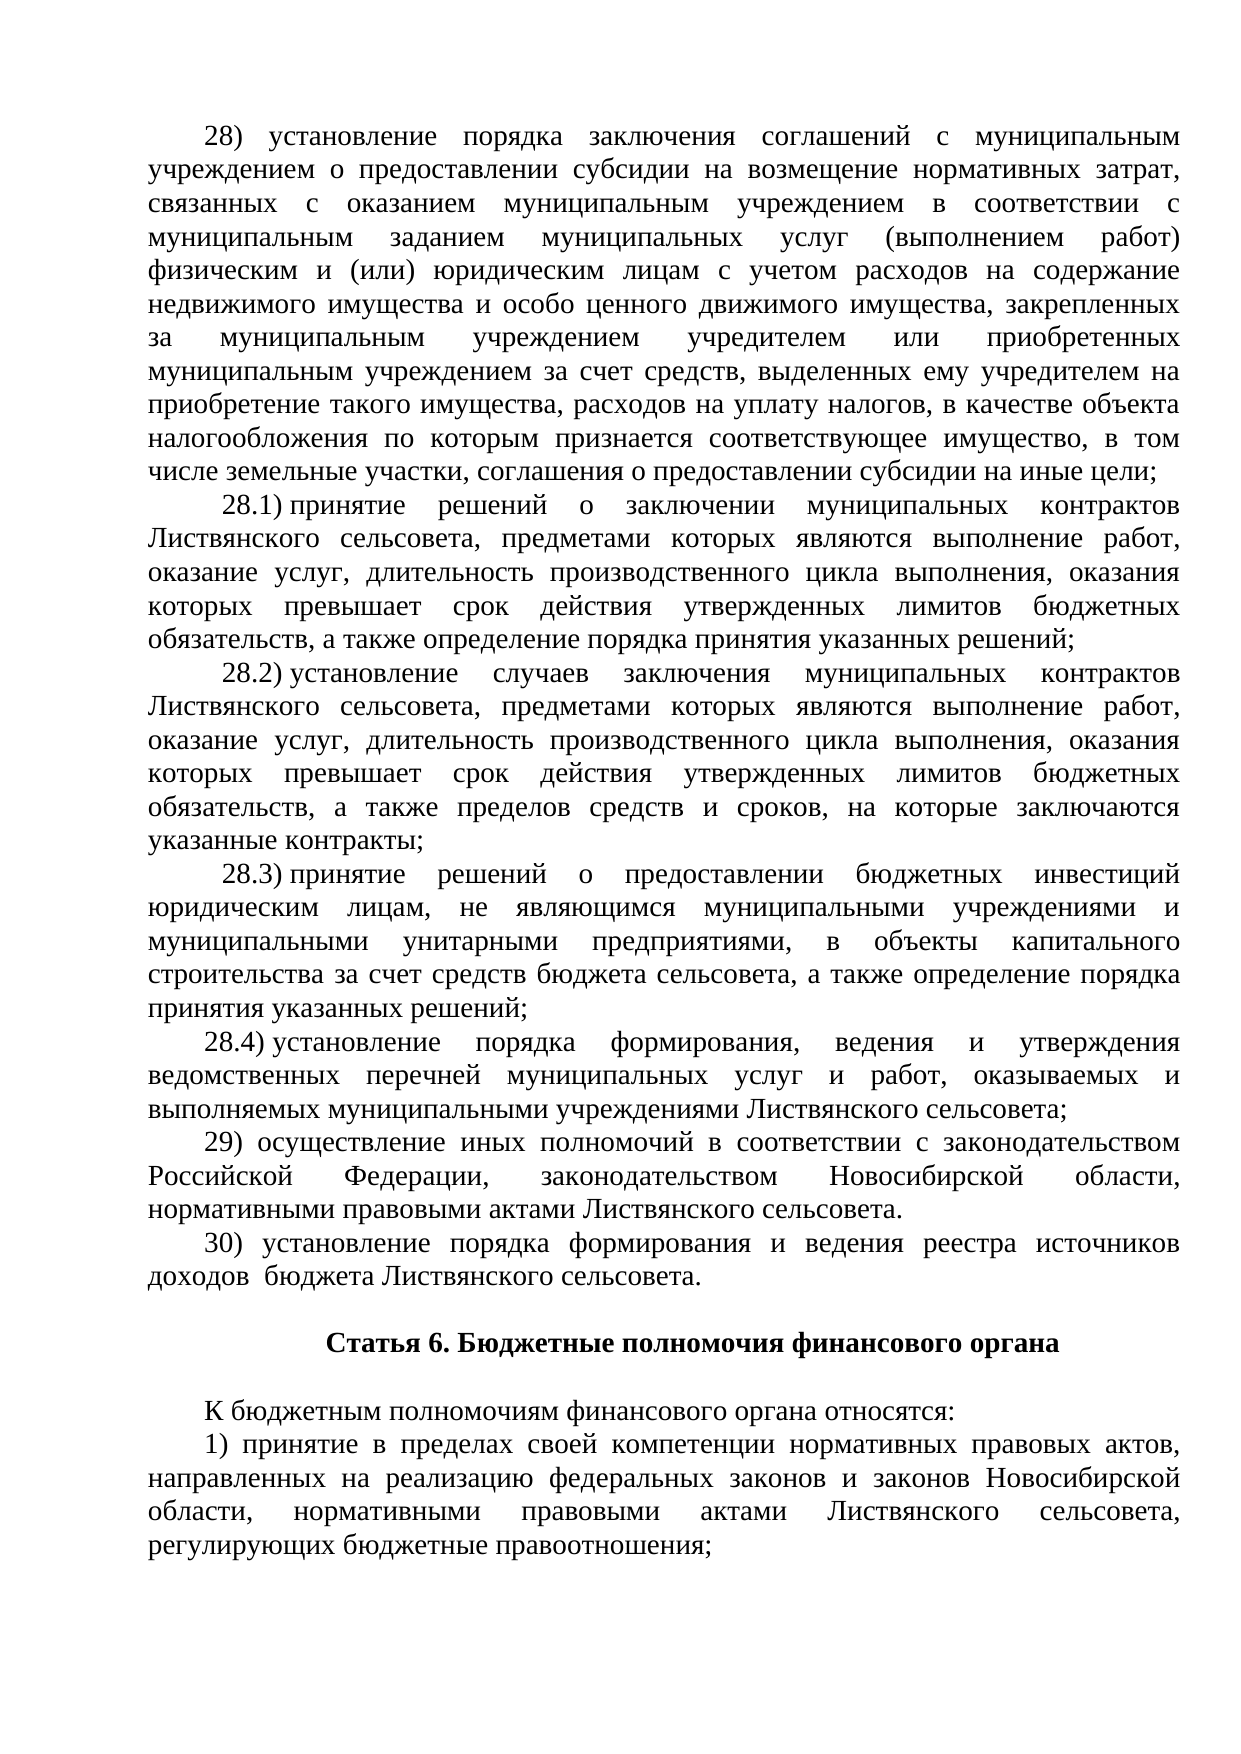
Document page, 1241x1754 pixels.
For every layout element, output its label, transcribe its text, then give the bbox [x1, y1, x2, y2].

text 1) принятие в пределах своей компетенции нормативных правовых актов, направленных на реализацию федеральных законов и законов Новосибирской области, нормативными правовыми актами Листвянского сельсовета, регулирующих бюджетные правоотношения; [148, 1426, 1181, 1560]
title 28.2) установление случаев заключения муниципальных контрактов Листвянского сельсовета, предметами которых являются выполнение работ, оказание услуг, длительность производственного цикла выполнения, оказания которых превышает срок действия утвержденных лимитов бюджетных обязательств, а также пределов средств и сроков, на которые заключаются указанные контракты; [148, 655, 1181, 856]
text Статья 6. Бюджетные полномочия финансового органа [148, 1326, 1181, 1359]
title 28.3) принятие решений о предоставлении бюджетных инвестиций юридическим лицам, не являющимся муниципальными учреждениями и муниципальными унитарными предприятиями, в объекты капитального строительства за счет средств бюджета сельсовета, а также определение порядка принятия указанных решений; [148, 856, 1181, 1024]
text К бюджетным полномочиям финансового органа относятся: [148, 1393, 1181, 1426]
text 28.4) установление порядка формирования, ведения и утверждения ведомственных перечней муниципальных услуг и работ, оказываемых и выполняемых муниципальными учреждениями Листвянского сельсовета; [148, 1024, 1181, 1124]
text 28.1) принятие решений о заключении муниципальных контрактов Листвянского сельсовета, предметами которых являются выполнение работ, оказание услуг, длительность производственного цикла выполнения, оказания которых превышает срок действия утвержденных лимитов бюджетных обязательств, а также определение порядка принятия указанных решений; [148, 487, 1181, 655]
text 30) установление порядка формирования и ведения реестра источников доходов бюджета Листвянского сельсовета. [148, 1225, 1181, 1292]
text 29) осуществление иных полномочий в соответствии с законодательством Российской Федерации, законодательством Новосибирской области, нормативными правовыми актами Листвянского сельсовета. [148, 1124, 1181, 1225]
text 28) установление порядка заключения соглашений с муниципальным учреждением о предоставлении субсидии на возмещение нормативных затрат, связанных с оказанием муниципальным учреждением в соответствии с муниципальным заданием муниципальных услуг (выполнением работ) физическим и (или) юридическим лицам с учетом расходов на содержание недвижимого имущества и особо ценного движимого имущества, закрепленных за муниципальным учреждением учредителем или приобретенных муниципальным учреждением за счет средств, выделенных ему учредителем на приобретение такого имущества, расходов на уплату налогов, в качестве объекта налогообложения по которым признается соответствующее имущество, в том числе земельные участки, соглашения о предоставлении субсидии на иные цели; [148, 118, 1181, 487]
